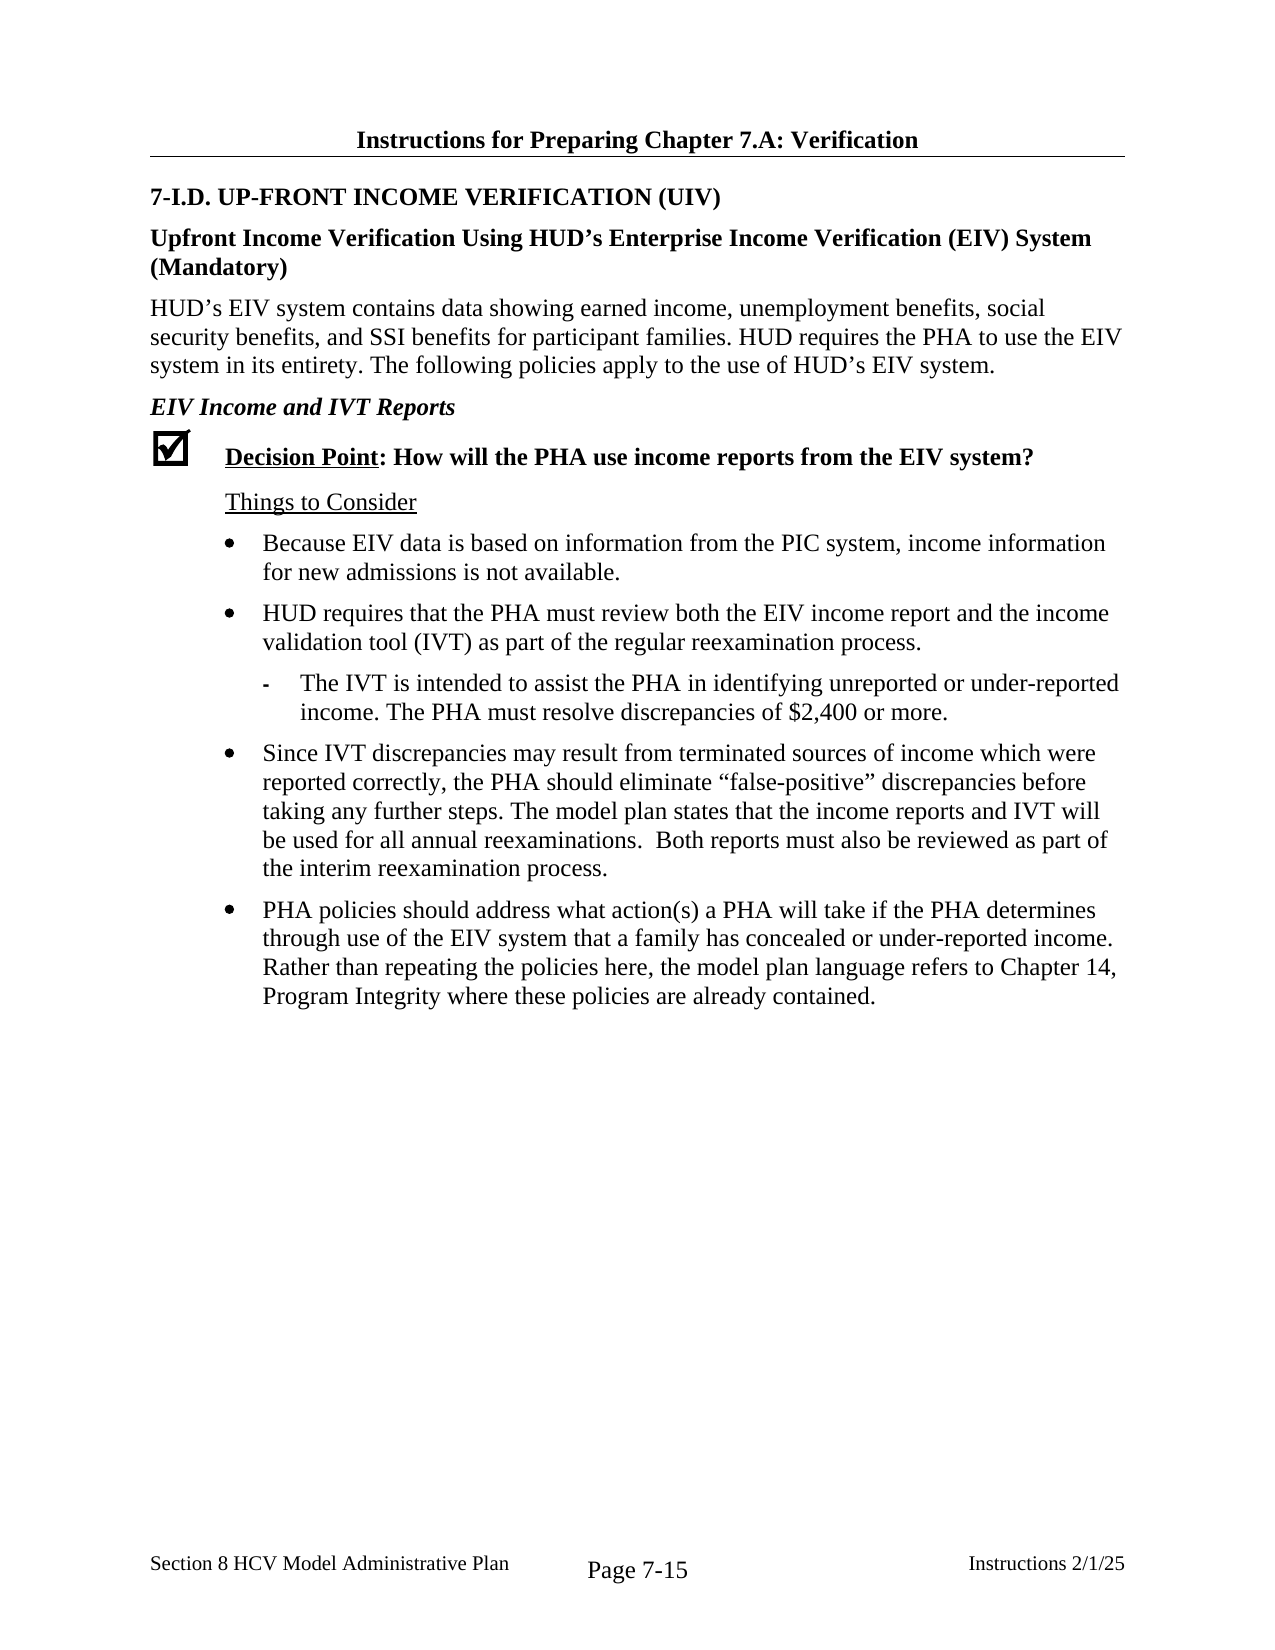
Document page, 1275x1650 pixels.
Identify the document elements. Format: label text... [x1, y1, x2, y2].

text 7-I.D. UP-FRONT INCOME VERIFICATION (UIV) [150, 182, 1125, 211]
text HUD’s EIV system contains data showing earned income, unemployment benefits, social security benefits, and SSI benefits for participant families. HUD requires the PHA to use the EIV system in its entirety. The following policies apply to the use of HUD’s EIV system. [150, 293, 1125, 379]
text Things to Consider [225, 487, 1125, 516]
list PHA policies should address what action(s) a PHA will take if the PHA determines through use of the EIV system that a family has concealed or under-reported income. Rather than repeating the policies here, the model plan language refers to Chapter 14, Program Integrity where these policies are already contained. [225, 895, 1125, 1010]
list HUD requires that the PHA must review both the EIV income report and the income validation tool (IVT) as part of the regular reexamination process. [225, 598, 1125, 656]
text EIV Income and IVT Reports [150, 392, 1125, 421]
list The IVT is intended to assist the PHA in identifying unreported or under-reported income. The PHA must resolve discrepancies of $2,400 or more. [262, 668, 1125, 726]
list Since IVT discrepancies may result from terminated sources of income which were reported correctly, the PHA should eliminate “false-positive” discrepancies before taking any further steps. The model plan states that the income reports and IVT will be used for all annual reexaminations. Both reports must also be reviewed as part of the interim reexamination process. [225, 738, 1125, 882]
list Because EIV data is based on information from the PIC system, income information for new admissions is not available. [225, 528, 1125, 586]
text Decision Point: How will the PHA use income reports from the EIV system? [150, 433, 1125, 475]
text Upfront Income Verification Using HUD’s Income Verification (EIV) System (Mandatory) [150, 223, 1125, 281]
